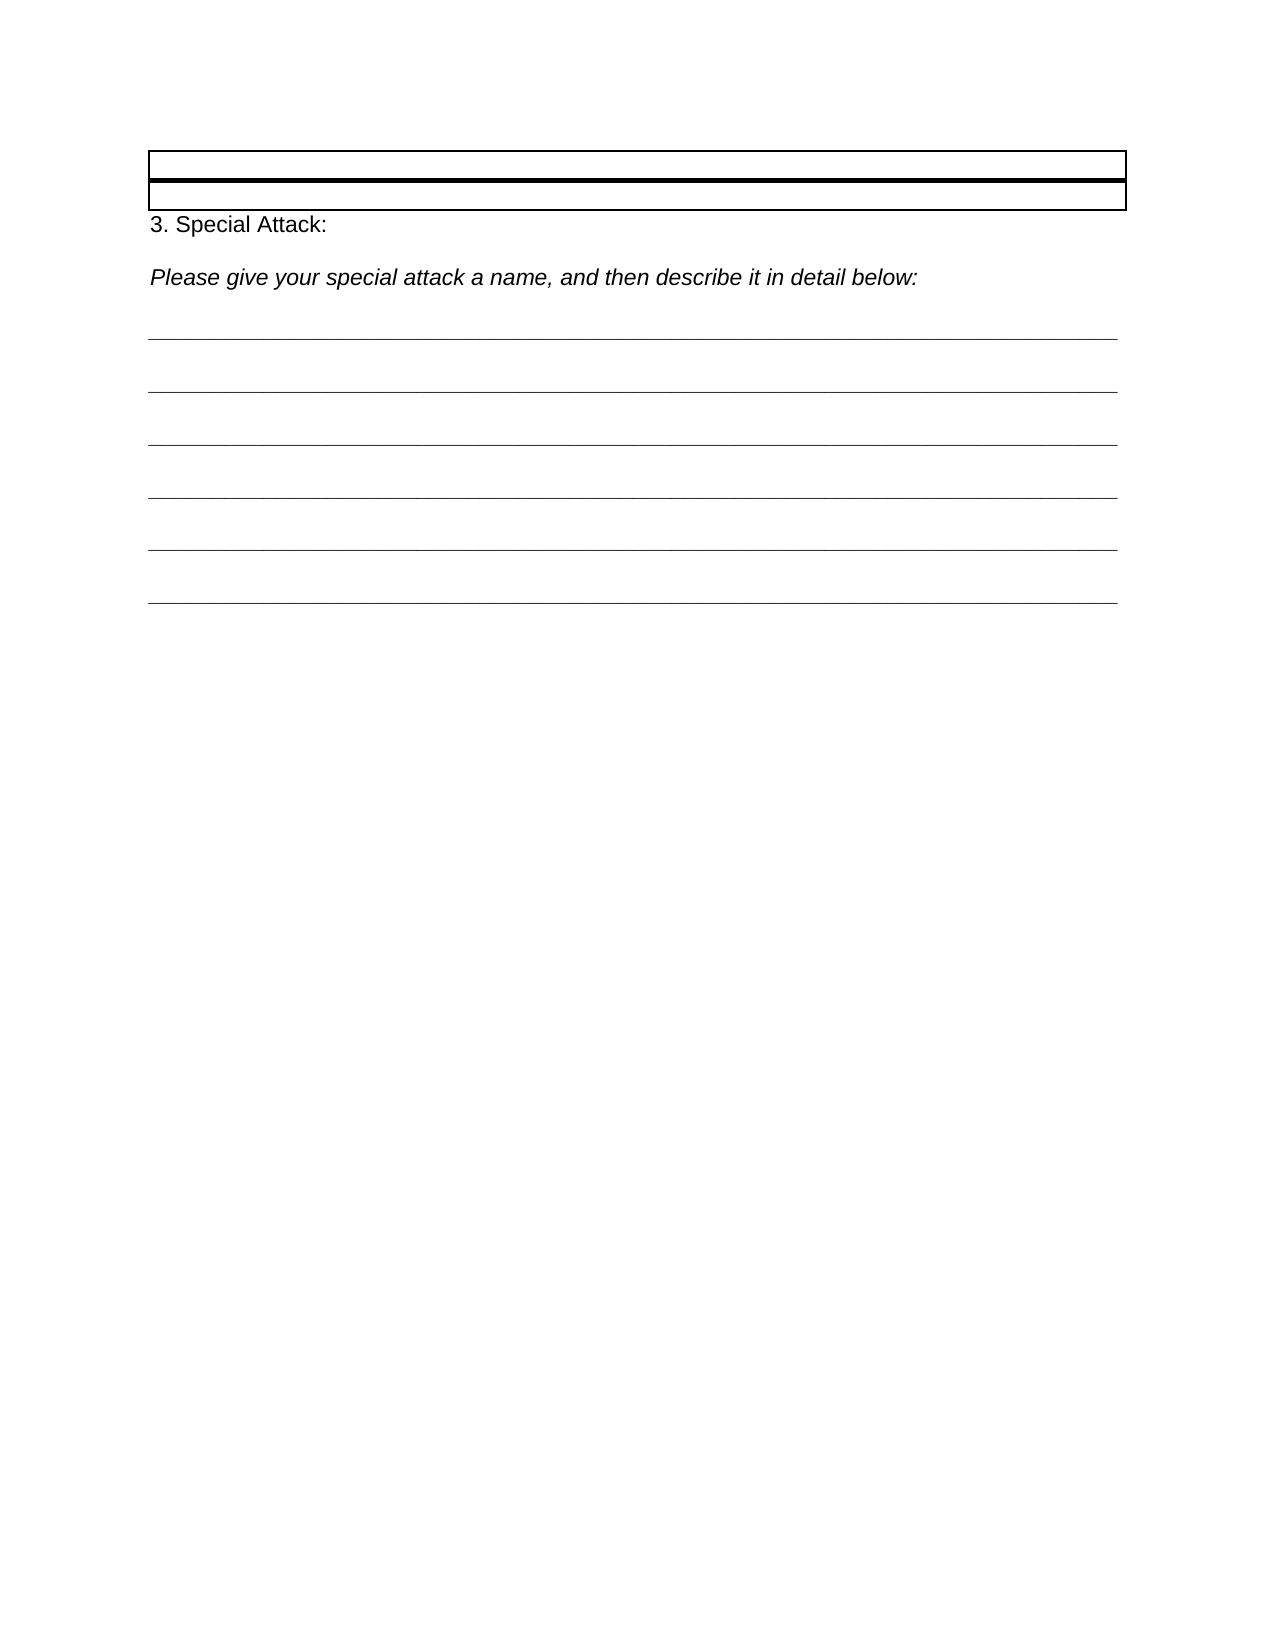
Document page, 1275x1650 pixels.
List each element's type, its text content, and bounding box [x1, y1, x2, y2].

text 3. Special Attack: [150, 211, 1125, 237]
text ____________________________________________________________________________ [150, 474, 1125, 501]
text Please give your special attack a name, and then describe it in detail below: [150, 264, 1125, 290]
text ____________________________________________________________________________ [150, 527, 1125, 554]
text ____________________________________________________________________________ [150, 316, 1125, 343]
text ____________________________________________________________________________ [150, 422, 1125, 448]
text ____________________________________________________________________________ [150, 369, 1125, 396]
text ____________________________________________________________________________ [150, 580, 1125, 606]
